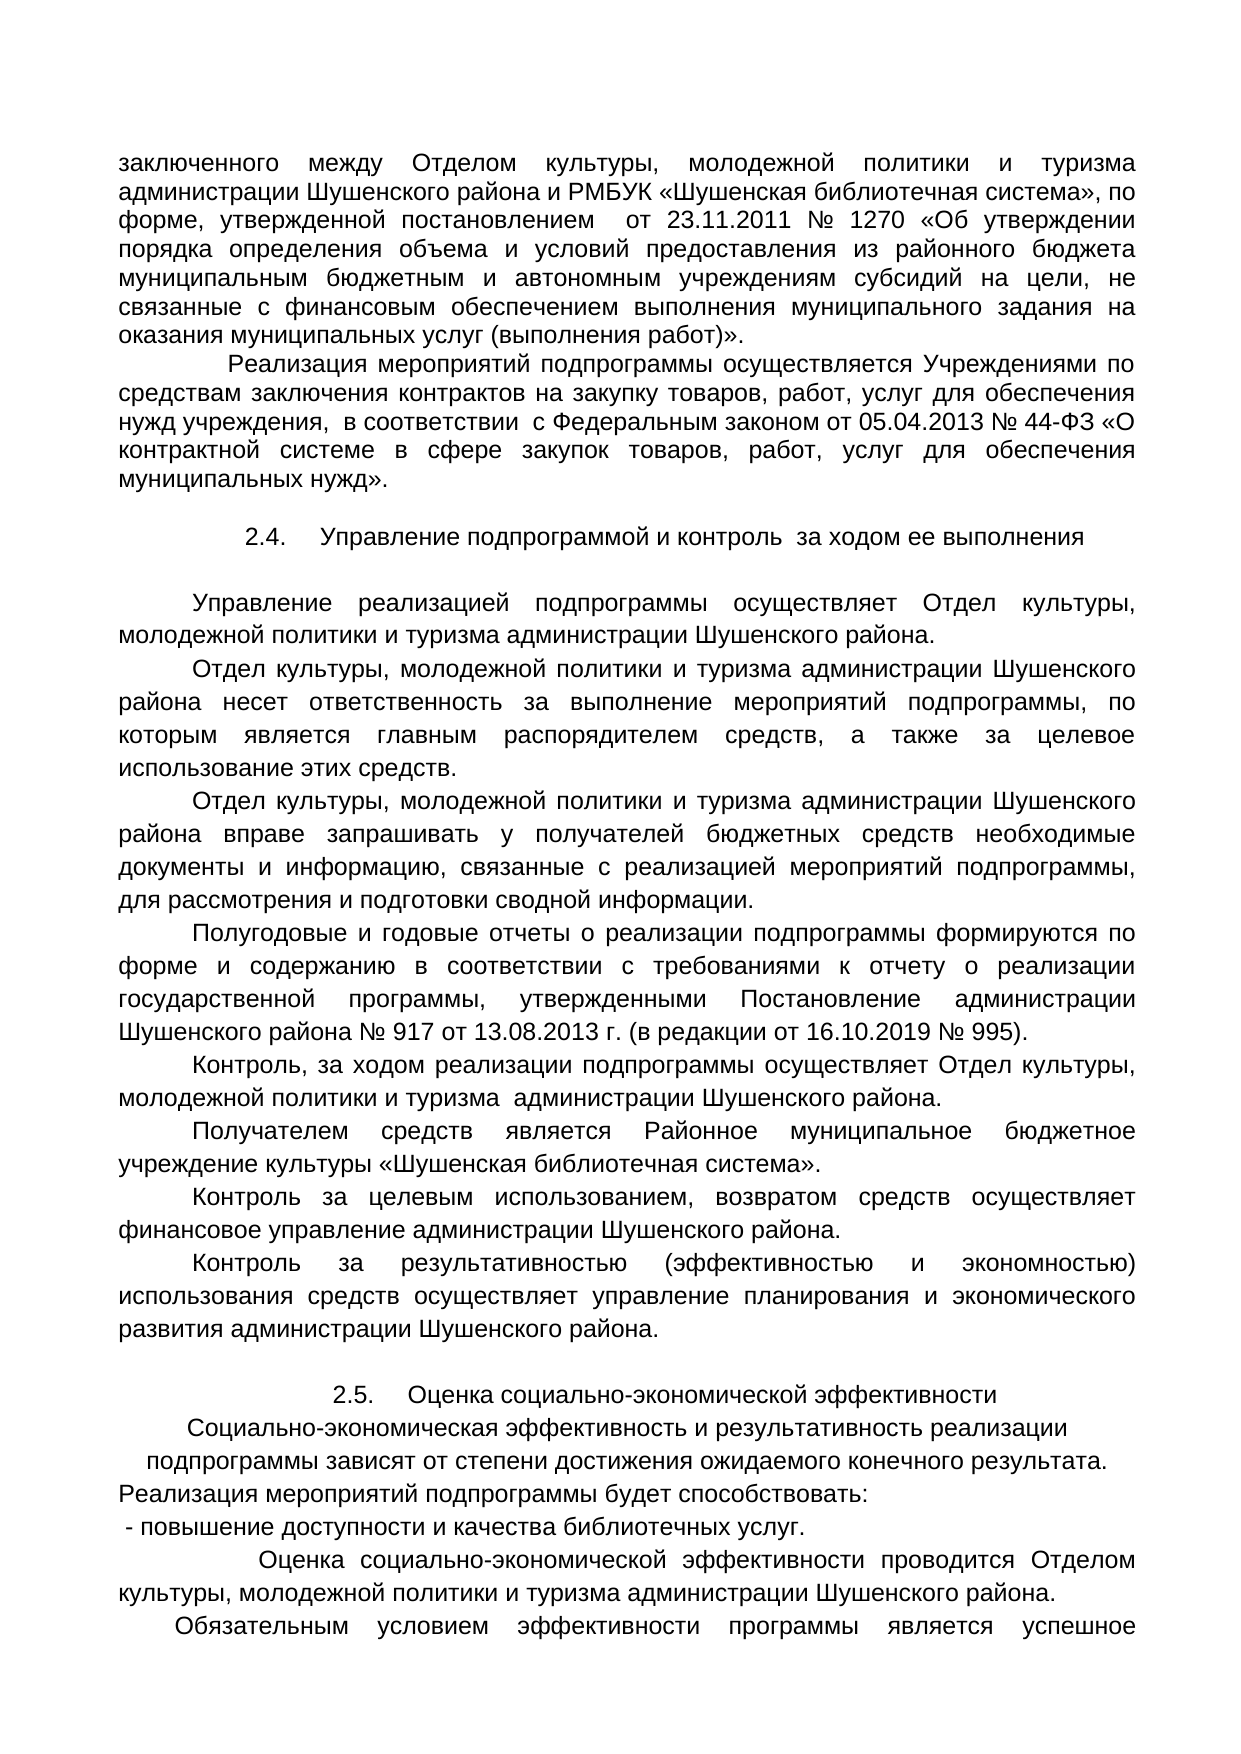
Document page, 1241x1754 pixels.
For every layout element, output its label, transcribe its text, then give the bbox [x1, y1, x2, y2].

text Реализация мероприятий подпрограммы будет способствовать: [118, 1479, 1137, 1508]
text Оценка социально-экономической эффективности проводится Отделом культуры, молодежной политики и туризма администрации Шушенского района. [118, 1545, 1137, 1607]
text Отдел культуры, молодежной политики и туризма администрации Шушенского района несет ответственность за выполнение мероприятий подпрограммы, по которым является главным распорядителем средств, а также за целевое использование этих средств. [118, 653, 1137, 781]
text - повышение доступности и качества библиотечных услуг. [118, 1512, 1137, 1541]
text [118, 1611, 1137, 1640]
list Управление подпрограммой и контроль за ходом ее выполнения [193, 521, 1137, 550]
text Управление реализацией подпрограммы осуществляет Отдел культуры, молодежной политики и туризма администрации Шушенского района. [118, 587, 1137, 649]
text Контроль, за ходом реализации подпрограммы осуществляет Отдел культуры, молодежной политики и туризма администрации Шушенского района. [118, 1050, 1137, 1112]
text Получателем средств является Районное муниципальное бюджетное учреждение культуры «Шушенская библиотечная система». [118, 1116, 1137, 1178]
text Контроль за целевым использованием, возвратом средств осуществляет финансовое управление администрации Шушенского района. [118, 1182, 1137, 1244]
text Реализация мероприятий подпрограммы осуществляется Учреждениями по средствам заключения контрактов на закупку товаров, работ, услуг для обеспечения нужд учреждения, в соответствии с Федеральным законом от 05.04.2013 № 44-ФЗ «О контрактной системе в сфере закупок товаров, работ, услуг для обеспечения муниципальных нужд». [118, 349, 1137, 493]
list Оценка социально-экономической эффективности [193, 1380, 1137, 1409]
text Социально-экономическая эффективность и результативность реализации подпрограммы зависят от степени достижения ожидаемого конечного результата. [118, 1413, 1137, 1475]
text Отдел культуры, молодежной политики и туризма администрации Шушенского района вправе запрашивать у получателей бюджетных средств необходимые документы и информацию, связанные с реализацией мероприятий подпрограммы, для рассмотрения и подготовки сводной информации. [118, 786, 1137, 913]
text Контроль за результативностью (эффективностью и экономностью) использования средств осуществляет управление планирования и экономического развития администрации Шушенского района. [118, 1248, 1137, 1343]
text Полугодовые и годовые отчеты о реализации подпрограммы формируются по форме и содержанию в соответствии с требованиями к отчету о реализации государственной программы, утвержденными Постановление администрации Шушенского района № 917 от 13.08.2013 г. (в редакции от 16.10.2019 № 995). [118, 918, 1137, 1046]
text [118, 148, 1137, 349]
